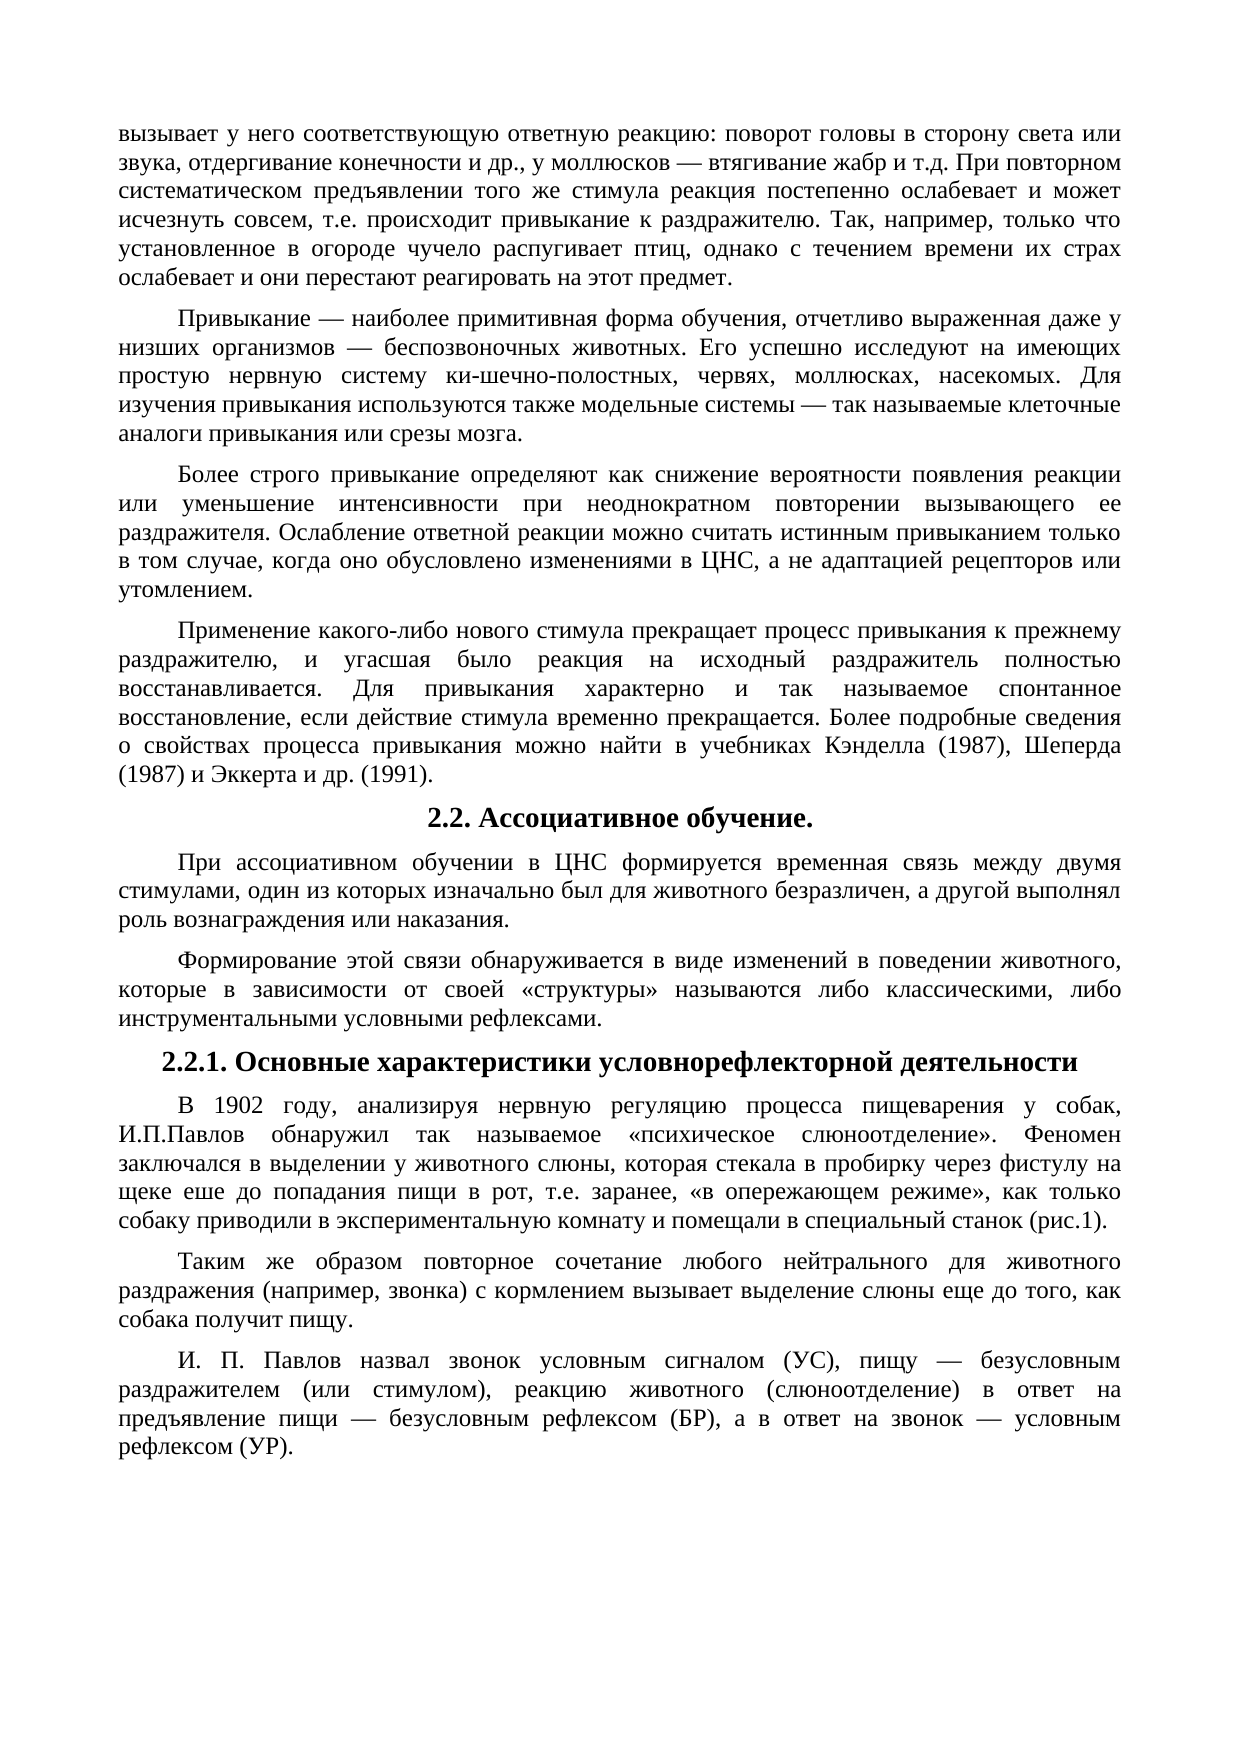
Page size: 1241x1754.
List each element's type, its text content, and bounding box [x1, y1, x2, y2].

text В 1902 году, анализируя нервную регуляцию процесса пищеварения у собак, И.П.Павлов обнаружил так называемое «психическое слюноотделение». Феномен заключался в выделении у животного слюны, которая стекала в пробирку через фистулу на щеке еше до попадания пищи в рот, т.е. заранее, «в опережающем режиме», как только собаку приводили в экспериментальную комнату и помещали в специальный станок (рис.1). [118, 1090, 1122, 1234]
text 2.2.1. Основные характеристики условнорефлекторной деятельности [118, 1044, 1122, 1078]
text 2.2. Ассоциативное обучение. [118, 801, 1122, 834]
text И. П. Павлов назвал звонок условным сигналом (УС), пищу — безусловным раздражителем (или стимулом), реакцию животного (слюноотделение) в ответ на предъявление пищи — безусловным рефлексом (БР), а в ответ на звонок — условным рефлексом (УР). [118, 1345, 1122, 1460]
text Таким же образом повторное сочетание любого нейтрального для животного раздражения (например, звонка) с кормлением вызывает выделение слюны еще до того, как собака получит пищу. [118, 1246, 1122, 1333]
text Применение какого-либо нового стимула прекращает процесс привыкания к прежнему раздражителю, и угасшая было реакция на исходный раздражитель полностью восстанавливается. Для привыкания характерно и так называемое спонтанное восстановление, если действие стимула временно прекращается. Более подробные сведения о свойствах процесса привыкания можно найти в учебниках Кэнделла (1987), Шеперда (1987) и Эккерта и др. (1991). [118, 616, 1122, 788]
text Более строго привыкание определяют как снижение вероятности появления реакции или уменьшение интенсивности при неоднократном повторении вызывающего ее раздражителя. Ослабление ответной реакции можно считать истинным привыканием только в том случае, когда оно обусловлено изменениями в ЦНС, а не адаптацией рецепторов или утомлением. [118, 459, 1122, 603]
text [118, 118, 1122, 291]
text При ассоциативном обучении в ЦНС формируется временная связь между двумя стимулами, один из которых изначально был для животного безразличен, а другой выполнял роль вознаграждения или наказания. [118, 847, 1122, 933]
text Привыкание — наиболее примитивная форма обучения, отчетливо выраженная даже у низших организмов — беспозвоночных животных. Его успешно исследуют на имеющих простую нервную систему ки-шечно-полостных, червях, моллюсках, насекомых. Для изучения привыкания используются также модельные системы — так называемые клеточные аналоги привыкания или срезы мозга. [118, 303, 1122, 447]
text Формирование этой связи обнаруживается в виде изменений в поведении животного, которые в зависимости от своей «структуры» называются либо классическими, либо инструментальными условными рефлексами. [118, 945, 1122, 1032]
